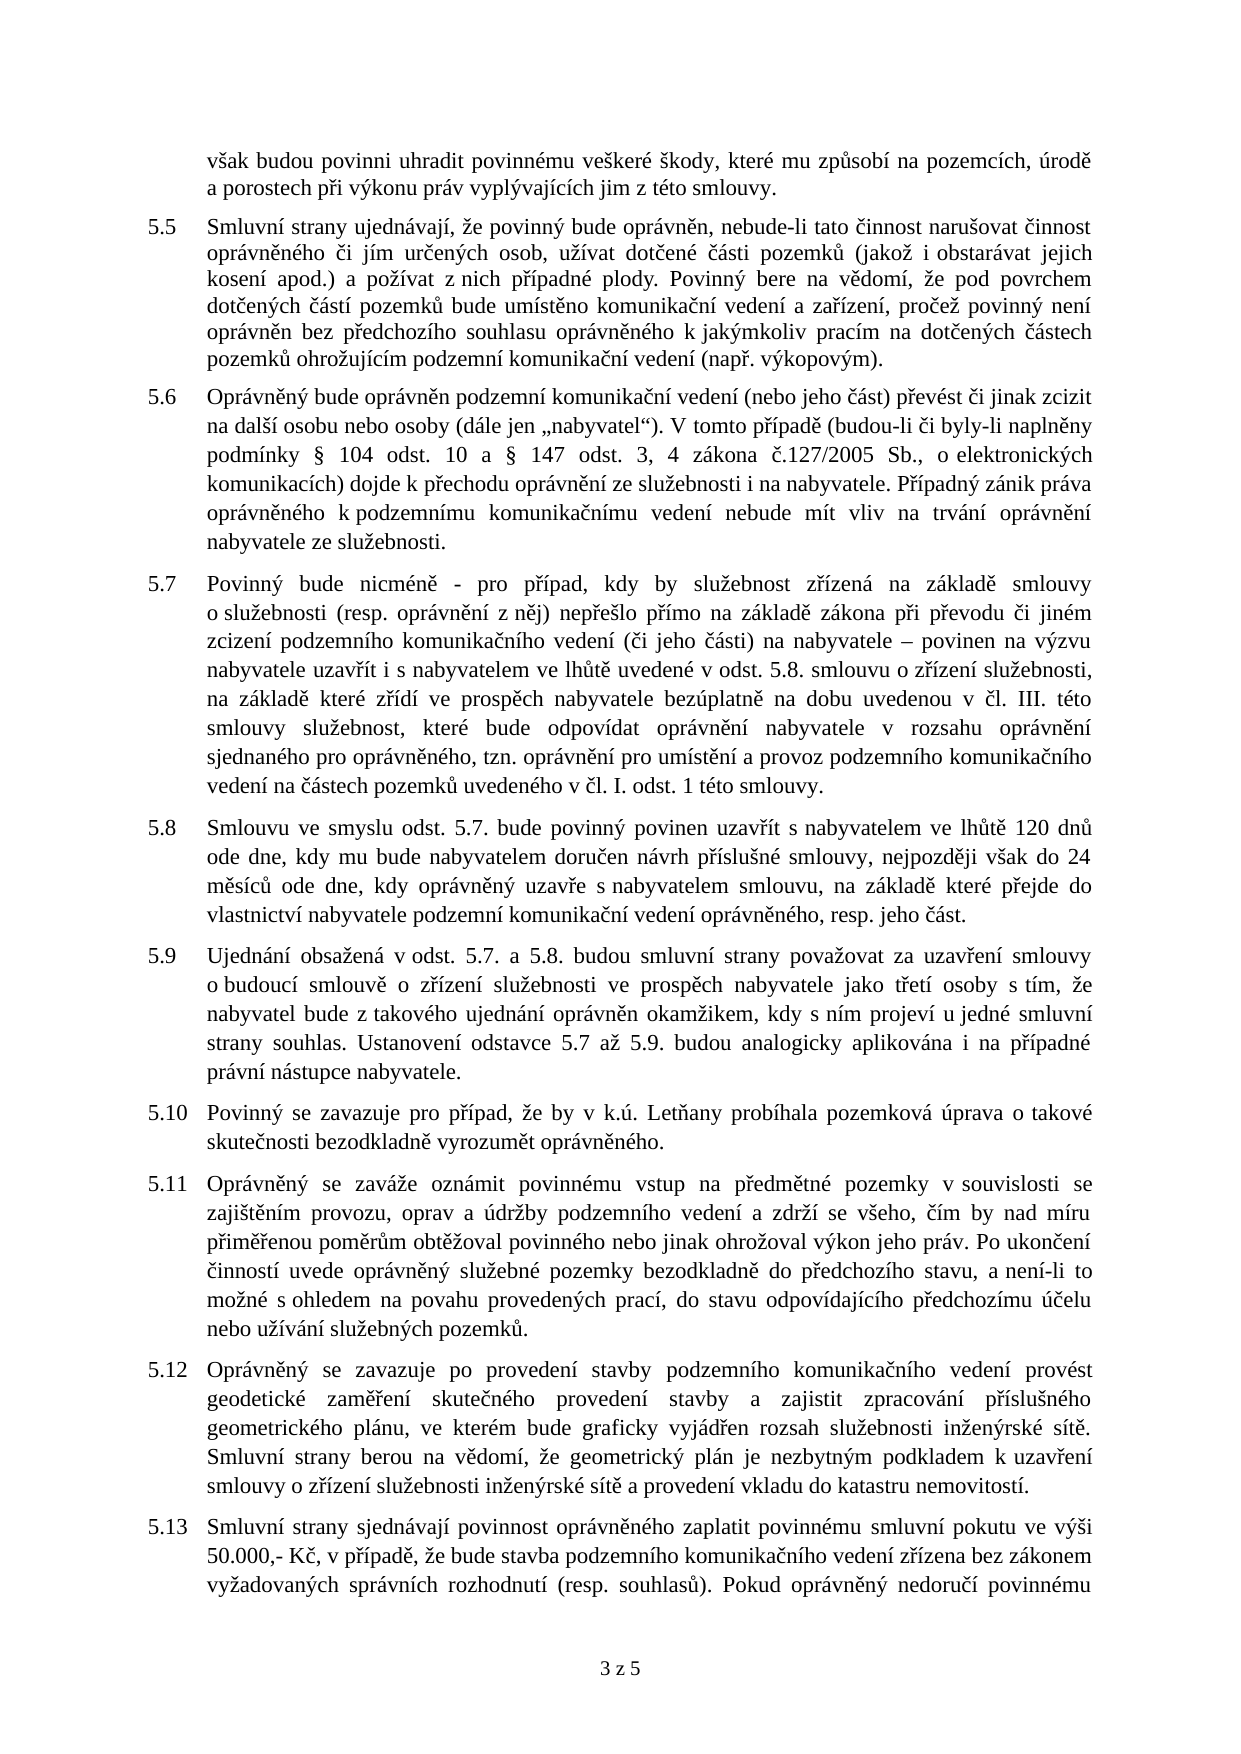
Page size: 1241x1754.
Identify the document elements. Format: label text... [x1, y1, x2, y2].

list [148, 1513, 1093, 1598]
list Oprávněný se zavazuje po provedení stavby podzemního komunikačního vedení provést geodetické zaměření skutečného provedení stavby a zajistit zpracování příslušného geometrického plánu, ve kterém bude graficky vyjádřen rozsah služebnosti inženýrské sítě. Smluvní strany berou na vědomí, že geometrický plán je nezbytným podkladem k uzavření smlouvy o zřízení služebnosti inženýrské sítě a provedení vkladu do katastru nemovitostí. [148, 1356, 1093, 1498]
list Povinný bude nicméně - pro případ, kdy by služebnost zřízená na základě smlouvy o služebnosti (resp. oprávnění z něj) nepřešlo přímo na základě zákona při převodu či jiném zcizení podzemního komunikačního vedení (či jeho části) na nabyvatele – povinen na výzvu nabyvatele uzavřít i s nabyvatelem ve lhůtě uvedené v odst. 5.8. smlouvu o zřízení služebnosti, na základě které zřídí ve prospěch nabyvatele bezúplatně na dobu uvedenou v čl. III. této smlouvy služebnost, které bude odpovídat oprávnění nabyvatele v rozsahu oprávnění sjednaného pro oprávněného, tzn. oprávnění pro umístění a provoz podzemního komunikačního vedení na částech pozemků uvedeného v čl. I. odst. 1 této smlouvy. [148, 570, 1093, 799]
list Smlouvu ve smyslu odst. 5.7. bude povinný povinen uzavřít s nabyvatelem ve lhůtě 120 dnů ode dne, kdy mu bude nabyvatelem doručen návrh příslušné smlouvy, nejpozději však do 24 měsíců ode dne, kdy oprávněný uzavře s nabyvatelem smlouvu, na základě které přejde do vlastnictví nabyvatele podzemní komunikační vedení oprávněného, resp. jeho část. [148, 814, 1093, 927]
list Ujednání obsažená v odst. 5.7. a 5.8. budou smluvní strany považovat za uzavření smlouvy o budoucí smlouvě o zřízení služebnosti ve prospěch nabyvatele jako třetí osoby s tím, že nabyvatel bude z takového ujednání oprávněn okamžikem, kdy s ním projeví u jedné smluvní strany souhlas. Ustanovení odstavce 5.7 až 5.9. budou analogicky aplikována i na případné právní nástupce nabyvatele. [148, 942, 1093, 1084]
list Povinný se zavazuje pro případ, že by v k.ú. Letňany probíhala pozemková úprava o takové skutečnosti bezodkladně vyrozumět oprávněného. [148, 1099, 1093, 1155]
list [148, 148, 1093, 200]
list Oprávněný bude oprávněn podzemní komunikační vedení (nebo jeho část) převést či jinak zcizit na další osobu nebo osoby (dále jen „nabyvatel“). V tomto případě (budou-li či byly-li naplněny podmínky § 104 odst. 10 a § 147 odst. 3, 4 zákona č.127/2005 Sb., o elektronických komunikacích) dojde k přechodu oprávnění ze služebnosti i na nabyvatele. Případný zánik práva oprávněného k podzemnímu komunikačnímu vedení nebude mít vliv na trvání oprávnění nabyvatele ze služebnosti. [148, 383, 1093, 554]
list Smluvní strany ujednávají, že povinný bude oprávněn, nebude-li tato činnost narušovat činnost oprávněného či jím určených osob, užívat dotčené části pozemků (jakož i obstarávat jejich kosení apod.) a požívat z nich případné plody. Povinný bere na vědomí, že pod povrchem dotčených částí pozemků bude umístěno komunikační vedení a zařízení, pročež povinný není oprávněn bez předchozího souhlasu oprávněného k jakýmkoliv pracím na dotčených částech pozemků ohrožujícím podzemní komunikační vedení (např. výkopovým). [148, 213, 1093, 371]
list Oprávněný se zaváže oznámit povinnému vstup na předmětné pozemky v souvislosti se zajištěním provozu, oprav a údržby podzemního vedení a zdrží se všeho, čím by nad míru přiměřenou poměrům obtěžoval povinného nebo jinak ohrožoval výkon jeho práv. Po ukončení činností uvede oprávněný služebné pozemky bezodkladně do předchozího stavu, a není-li to možné s ohledem na povahu provedených prací, do stavu odpovídajícího předchozímu účelu nebo užívání služebných pozemků. [148, 1170, 1093, 1341]
